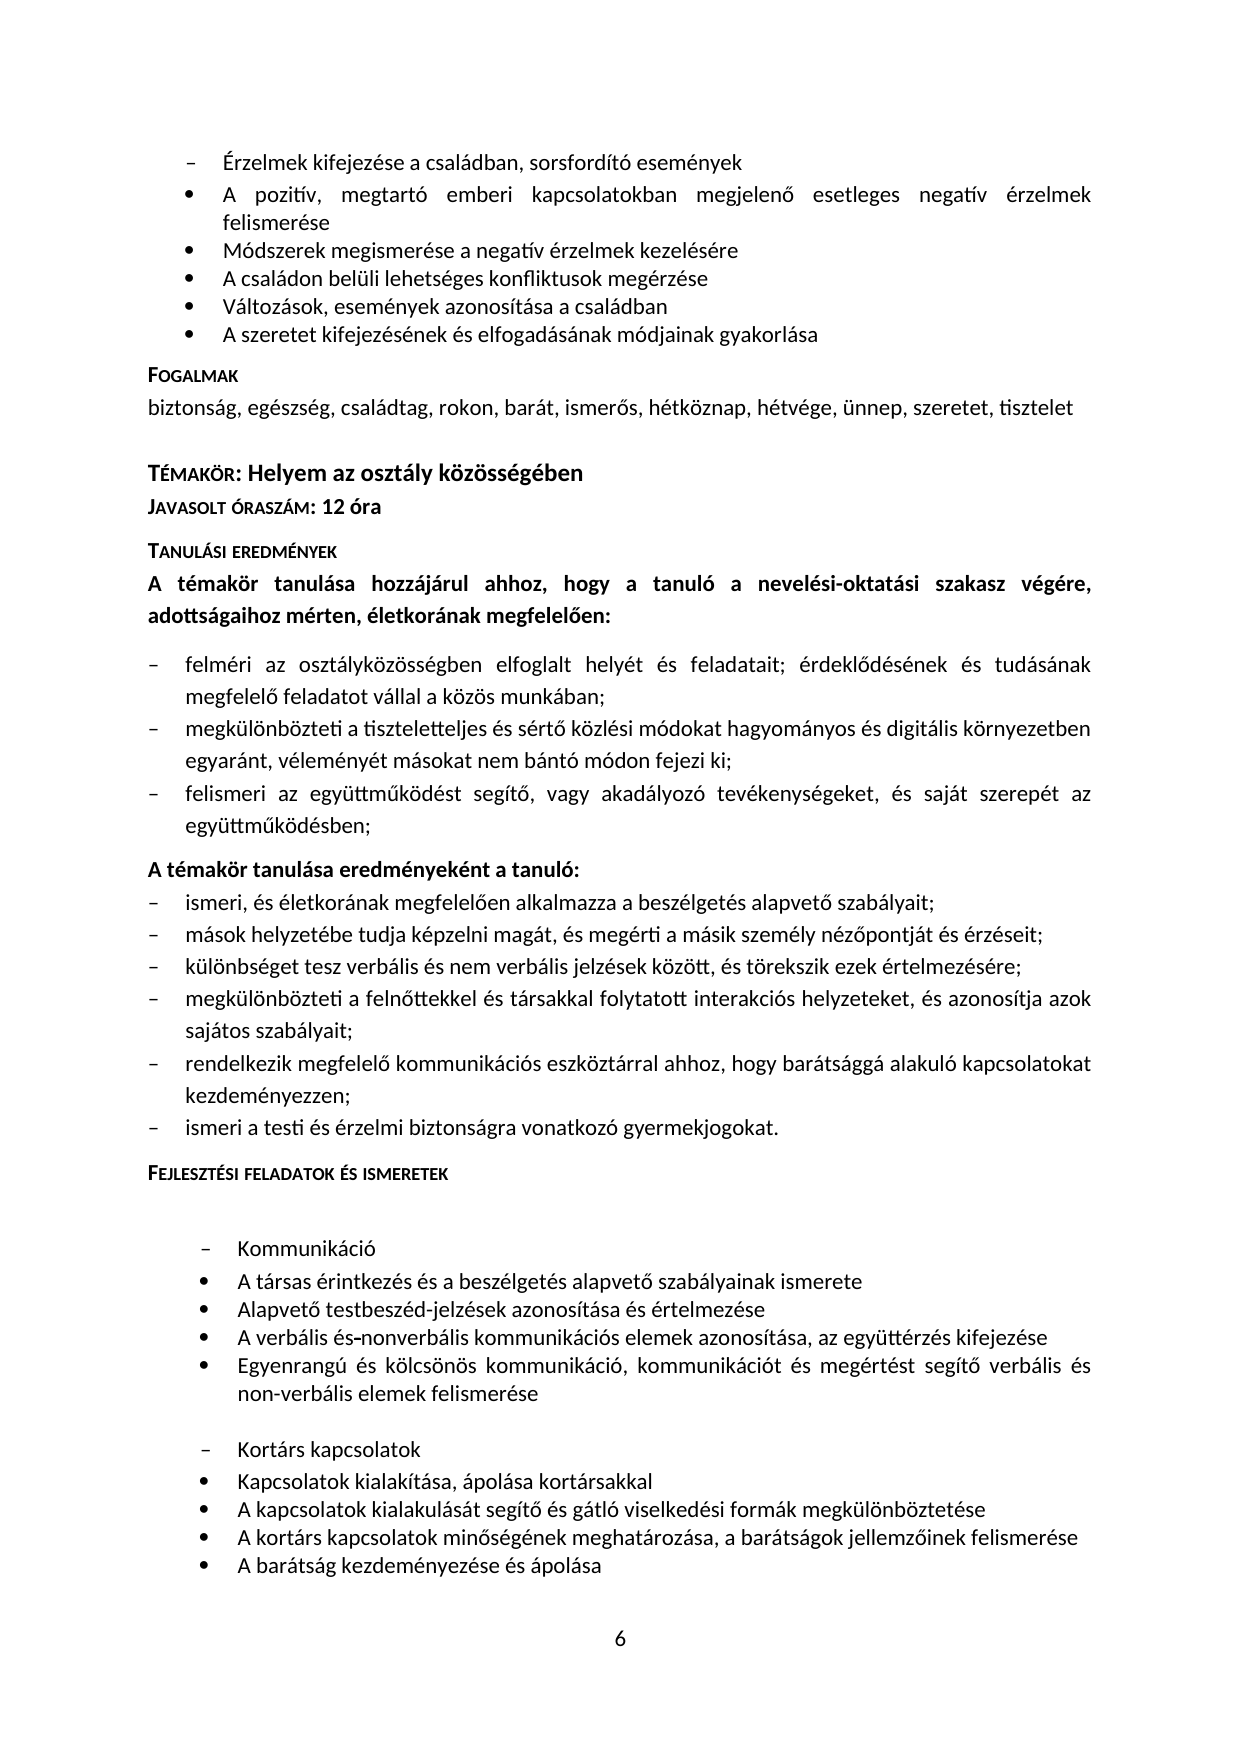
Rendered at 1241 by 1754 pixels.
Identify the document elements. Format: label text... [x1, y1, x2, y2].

list Változások, események azonosítása a családban [185, 292, 1093, 320]
list mások helyzetébe tudja képzelni magát, és megérti a másik személy nézőpontját és érzéseit; [148, 920, 1093, 948]
text A témakör tanulása eredményeként a tanuló: [148, 856, 1093, 883]
list felméri az osztályközösségben elfoglalt helyét és feladatait; érdeklődésének és tudásának megfelelő feladatot vállal a közös munkában; [148, 650, 1093, 710]
text Fejlesztési feladatok és ismeretek [148, 1158, 1093, 1186]
list Módszerek megismerése a negatív érzelmek kezelésére [185, 236, 1093, 264]
list Alapvető testbeszéd-jelzések azonosítása és értelmezése [200, 1295, 1093, 1323]
list különbséget tesz verbális és nem verbális jelzések között, és törekszik ezek értelmezésére; [148, 952, 1093, 980]
list ismeri, és életkorának megfelelően alkalmazza a beszélgetés alapvető szabályait; [148, 888, 1093, 916]
text A témakör tanulása hozzájárul ahhoz, hogy a tanuló a nevelési-oktatási szakasz végére, adottságaihoz mérten, életkorának megfelelően: [148, 569, 1093, 629]
text Javasolt óraszám: 12 óra [148, 492, 1093, 520]
list A pozitív, megtartó emberi kapcsolatokban megjelenő esetleges negatív érzelmek felismerése [185, 180, 1093, 236]
list megkülönbözteti a felnőttekkel és társakkal folytatott interakciós helyzeteket, és azonosítja azok sajátos szabályait; [148, 984, 1093, 1044]
text Tanulási eredmények [148, 537, 1093, 565]
list A szeretet kifejezésének és elfogadásának módjainak gyakorlása [185, 320, 1093, 348]
text biztonság, egészség, családtag, rokon, barát, ismerős, hétköznap, hétvége, ünnep, szeretet, tisztelet [148, 393, 1093, 421]
list Kapcsolatok kialakítása, ápolása kortársakkal [200, 1467, 1093, 1495]
text Témakör: Helyem az osztály közösségében [148, 457, 1093, 487]
list Érzelmek kifejezése a családban, sorsfordító események [185, 148, 1093, 176]
list rendelkezik megfelelő kommunikációs eszköztárral ahhoz, hogy barátsággá alakuló kapcsolatokat kezdeményezzen; [148, 1049, 1093, 1109]
list A barátság kezdeményezése és ápolása [200, 1551, 1093, 1579]
list Kommunikáció [200, 1234, 1093, 1263]
list A kapcsolatok kialakulását segítő és gátló viselkedési formák megkülönböztetése [200, 1495, 1093, 1523]
list Egyenrangú és kölcsönös kommunikáció, kommunikációt és megértést segítő verbális és non-verbális elemek felismerése [200, 1351, 1093, 1407]
list A kortárs kapcsolatok minőségének meghatározása, a barátságok jellemzőinek felismerése [200, 1523, 1093, 1551]
list A verbális és-nonverbális kommunikációs elemek azonosítása, az együttérzés kifejezése [200, 1323, 1093, 1351]
list felismeri az együttműködést segítő, vagy akadályozó tevékenységeket, és saját szerepét az együttműködésben; [148, 779, 1093, 839]
list Kortárs kapcsolatok [200, 1435, 1093, 1463]
text Fogalmak [148, 360, 1093, 388]
list A családon belüli lehetséges konfliktusok megérzése [185, 264, 1093, 292]
list ismeri a testi és érzelmi biztonságra vonatkozó gyermekjogokat. [148, 1113, 1093, 1141]
list megkülönbözteti a tiszteletteljes és sértő közlési módokat hagyományos és digitális környezetben egyaránt, véleményét másokat nem bántó módon fejezi ki; [148, 714, 1093, 774]
list A társas érintkezés és a beszélgetés alapvető szabályainak ismerete [200, 1267, 1093, 1295]
